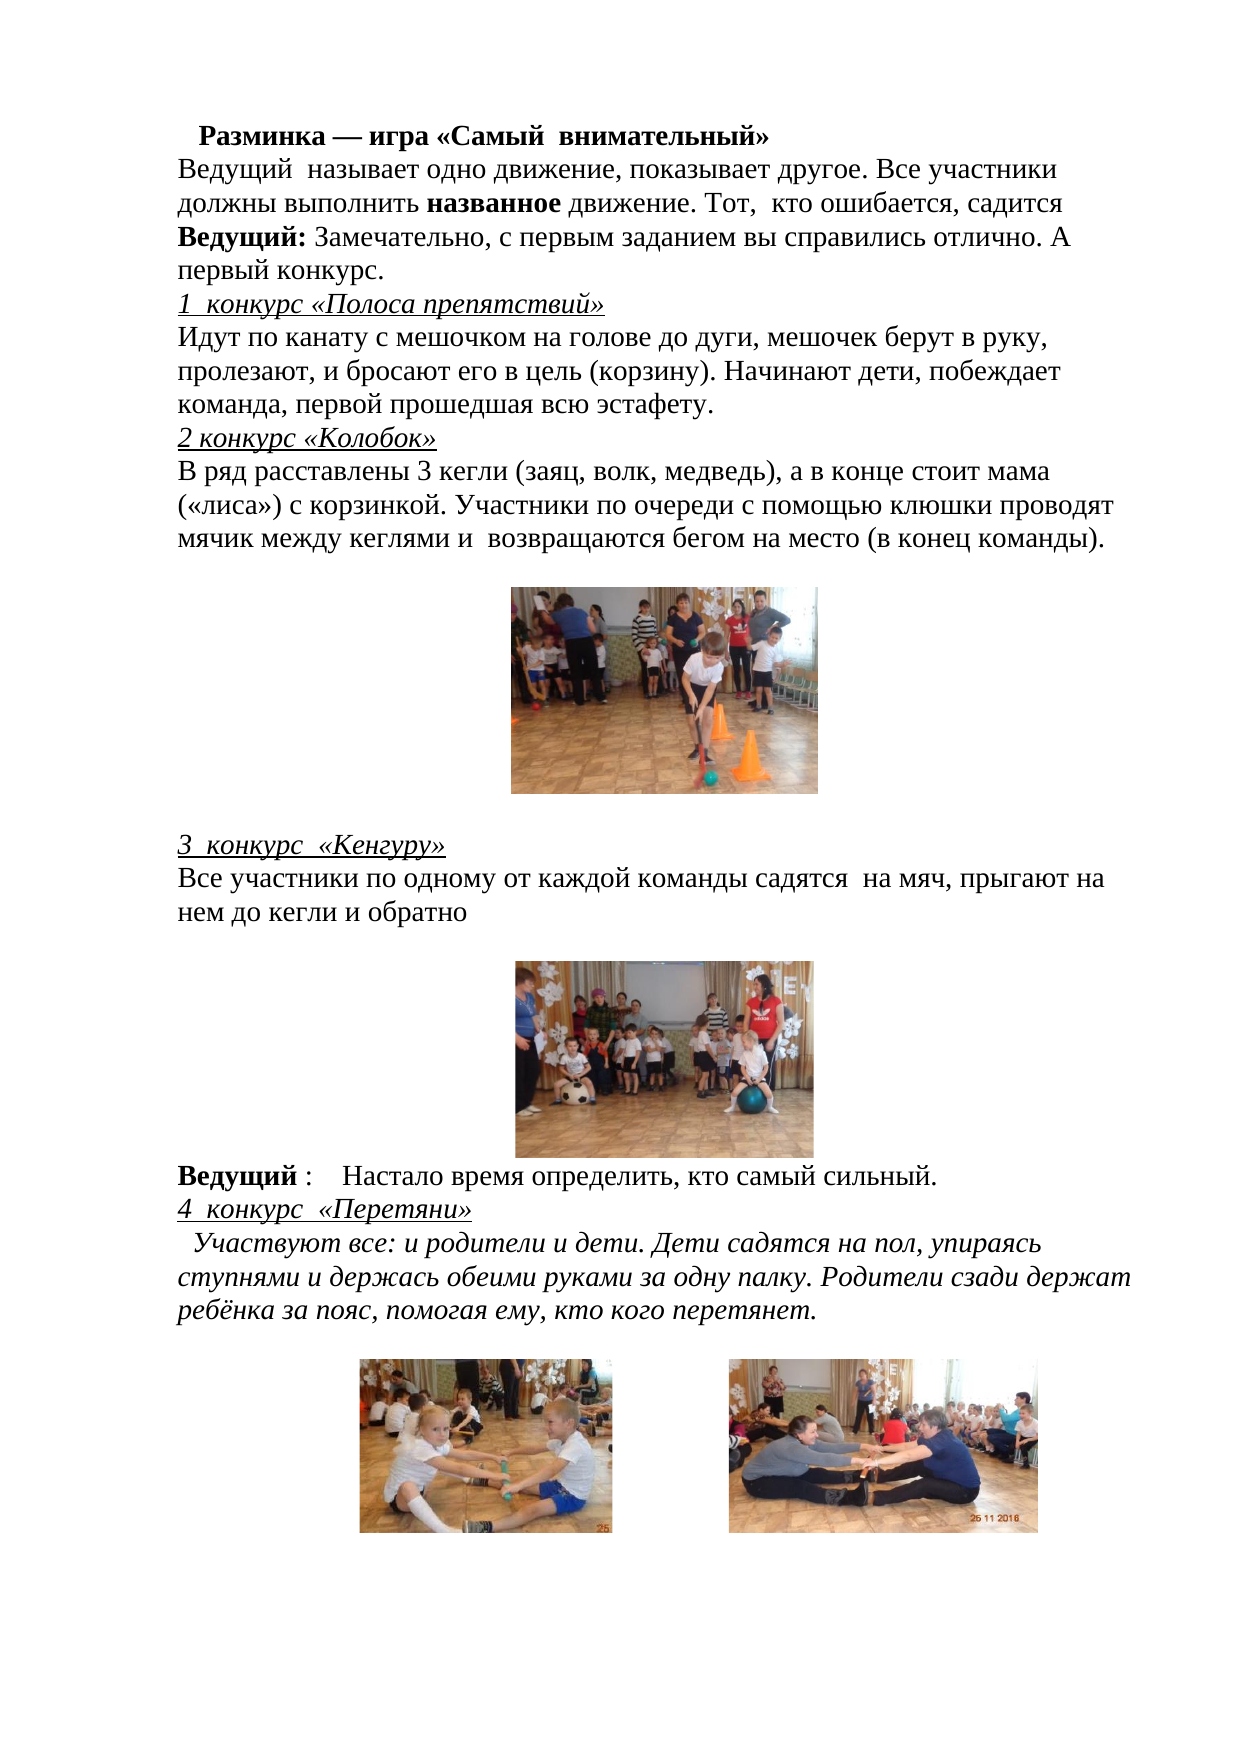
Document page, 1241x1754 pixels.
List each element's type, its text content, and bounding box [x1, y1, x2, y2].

text Разминка — игра «Самый внимательный» [118, 118, 1141, 152]
text Все участники по одному от каждой команды садятся на мяч, прыгают на нем до кегли и обратно [177, 860, 1152, 927]
picture [359, 1359, 613, 1533]
text Ведущий называет одно движение, показывает другое. Все участники должны выполнить названное движение. Тот, кто ошибается, садится [177, 152, 1152, 219]
text 3 конкурс «Кенгуру» [177, 827, 1152, 860]
text 1 конкурс «Полоса препятствий» [177, 286, 1152, 319]
text В ряд расставлены 3 кегли (заяц, волк, медведь), а в конце стоит мама («лиса») с корзинкой. Участники по очереди с помощью клюшки проводят мячик между кеглями и возвращаются бегом на место (в конец команды). [177, 453, 1152, 554]
text 2 конкурс «Колобок» [177, 420, 1152, 453]
picture [515, 961, 814, 1158]
picture [511, 587, 818, 794]
text Участвуют все: и родители и дети. Дети садятся на пол, упираясь ступнями и держась обеими руками за одну палку. Родители сзади держат ребёнка за пояс, помогая ему, кто кого перетянет. [177, 1225, 1152, 1326]
text Ведущий: Замечательно, с первым заданием вы справились отлично. А первый конкурс. [177, 219, 1152, 286]
picture [728, 1359, 1038, 1533]
text Ведущий : Настало время определить, кто самый сильный. 4 конкурс «Перетяни» [177, 1158, 1152, 1225]
text Идут по канату с мешочком на голове до дуги, мешочек берут в руку, пролезают, и бросают его в цель (корзину). Начинают дети, побеждает команда, первой прошедшая всю эстафету. [177, 319, 1152, 420]
